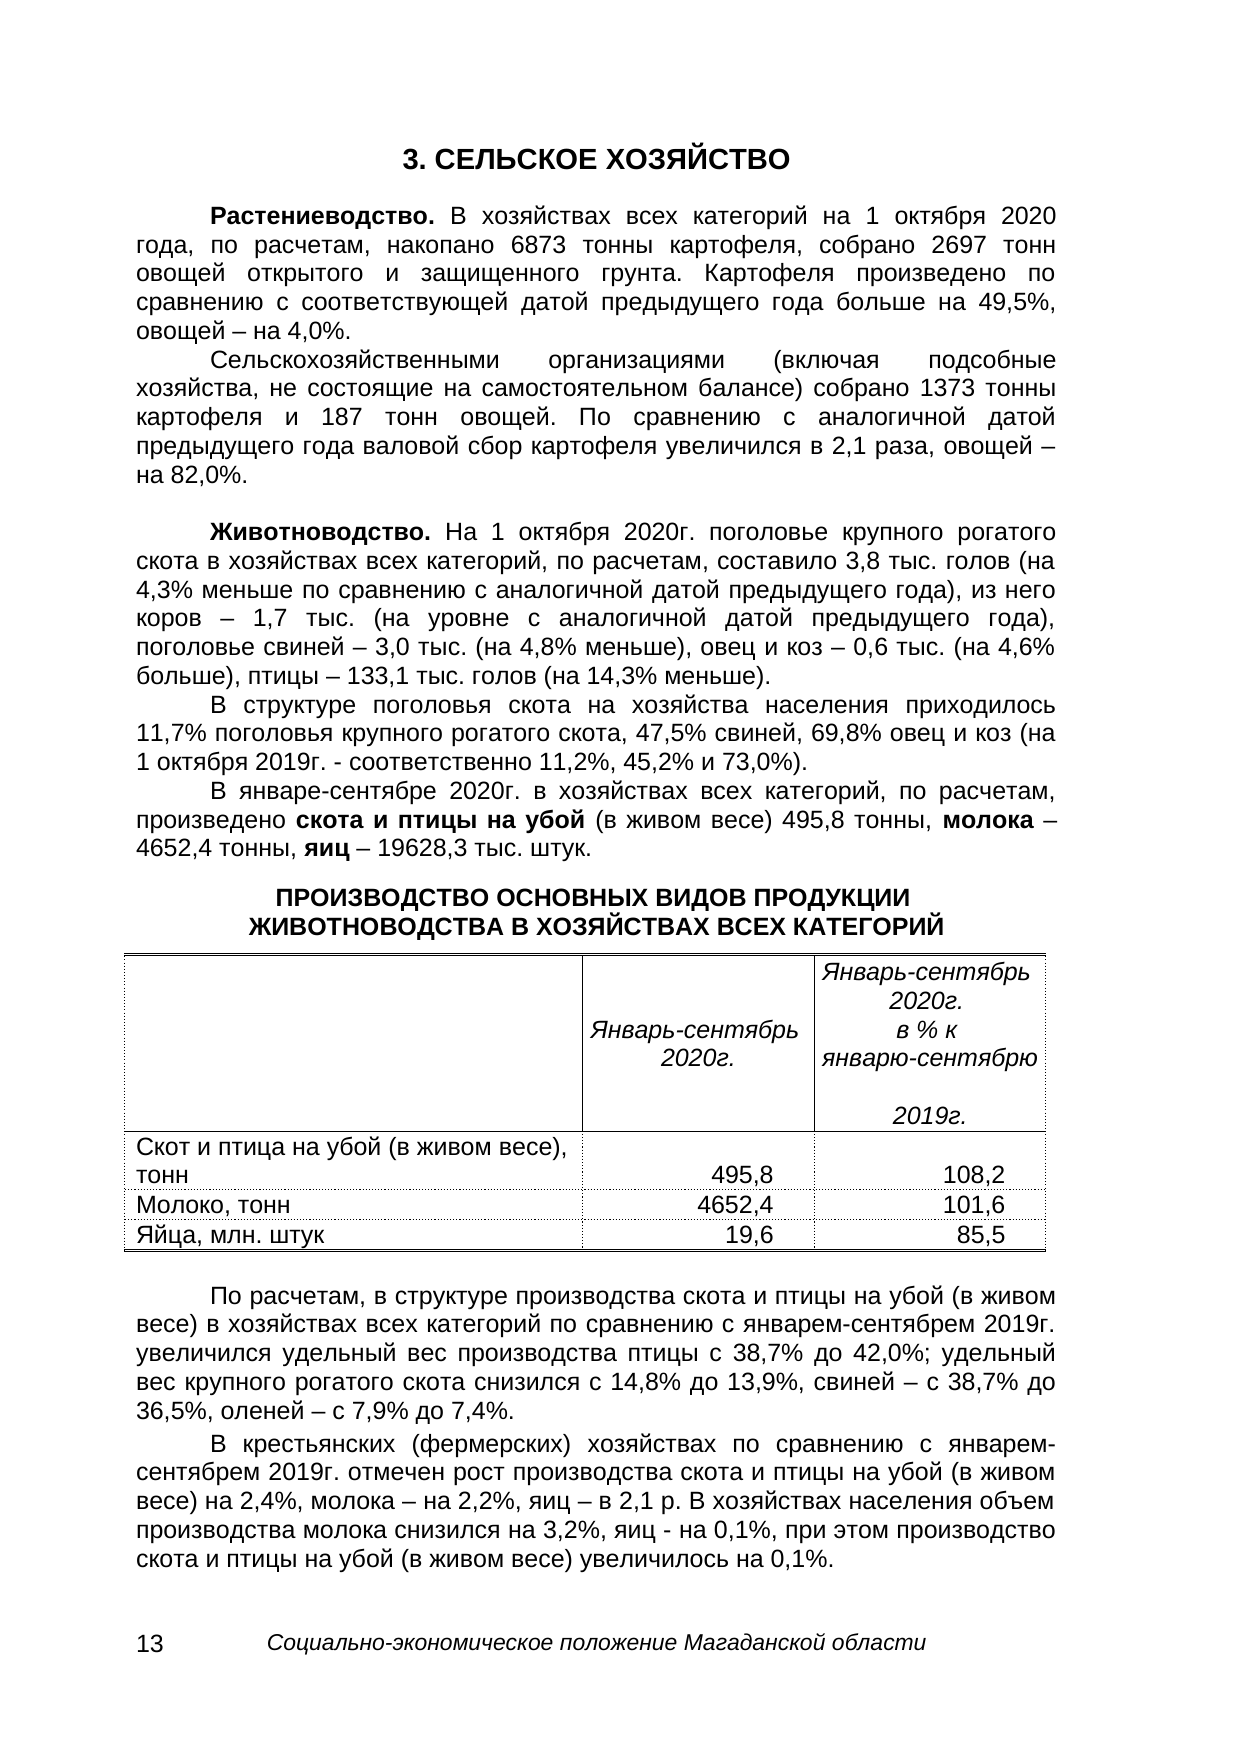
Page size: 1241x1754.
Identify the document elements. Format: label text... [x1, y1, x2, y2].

text По расчетам, в структуре производства скота и птицы на убой (в живом весе) в хозяйствах всех категорий по сравнению с январем-сентябрем 2019г. увеличился удельный вес производства птицы с 38,7% до 42,0%; удельный вес крупного рогатого скота снизился с 14,8% до 13,9%, свиней – с 38,7% до 36,5%, оленей – с 7,9% до 7,4%. [136, 1281, 1057, 1424]
table_header [125, 956, 582, 1131]
table_header Январь-сентябрь 2020г. в % к январю-сентябрю 2019г. [815, 956, 1046, 1131]
table_cell 4652,4 [583, 1189, 814, 1219]
table_cell Молоко, тонн [125, 1189, 582, 1219]
text В структуре поголовья скота на хозяйства населения приходилось 11,7% поголовья крупного рогатого скота, 47,5% свиней, 69,8% овец и коз (на 1 октября 2019г. - соответственно 11,2%, 45,2% и 73,0%). [136, 690, 1057, 776]
table_cell 101,6 [814, 1189, 1046, 1219]
table_cell Скот и птица на убой (в живом весе), тонн [125, 1132, 582, 1189]
table_cell Яйца, млн. штук [125, 1219, 582, 1249]
table_cell 19,6 [583, 1219, 814, 1249]
table_cell 495,8 [583, 1132, 814, 1189]
table_header Январь-сентябрь 2020г. [583, 956, 814, 1131]
text В январе-сентябре 2020г. в хозяйствах всех категорий, по расчетам, произведено скота и птицы на убой (в живом весе) 495,8 тонны, молока – 4652,4 тонны, яиц – 19628,3 тыс. штук. [136, 776, 1057, 862]
text В крестьянских (фермерских) хозяйствах по сравнению с январем-сентябрем 2019г. отмечен рост производства скота и птицы на убой (в живом весе) на 2,4%, молока – на 2,2%, яиц – в 2,1 р. В хозяйствах населения объем производства молока снизился на 3,2%, яиц - на 0,1%, при этом производство скота и птицы на убой (в живом весе) увеличилось на 0,1%. [136, 1429, 1057, 1572]
text Животноводство. На 1 октября 2020г. поголовье крупного рогатого скота в хозяйствах всех категорий, по расчетам, составило 3,8 тыс. голов (на 4,3% меньше по сравнению с аналогичной датой предыдущего года), из него коров – 1,7 тыс. (на уровне с аналогичной датой предыдущего года), поголовье свиней – 3,0 тыс. (на 4,8% меньше), овец и коз – 0,6 тыс. (на 4,6% больше), птицы – 133,1 тыс. голов (на 14,3% меньше). [136, 517, 1057, 690]
table_cell 85,5 [814, 1219, 1046, 1249]
text Сельскохозяйственными организациями (включая подсобные хозяйства, не состоящие на самостоятельном балансе) собрано 1373 тонны картофеля и 187 тонн овощей. По сравнению с аналогичной датой предыдущего года валовой сбор картофеля увеличился в 2,1 раза, овощей – на 82,0%. [136, 345, 1057, 488]
text ПРОИЗВОДСТВО ОСНОВНЫХ ВИДОВ ПРОДУКЦИИ ЖИВОТНОВОДСТВА В ХОЗЯЙСТВАХ ВСЕХ КАТЕГОРИЙ [136, 883, 1057, 941]
text Растениеводство. В хозяйствах всех категорий на 1 октября 2020 года, по расчетам, накопано 6873 тонны картофеля, собрано 2697 тонн овощей открытого и защищенного грунта. Картофеля произведено по сравнению с соответствующей датой предыдущего года больше на 49,5%, овощей – на 4,0%. [136, 201, 1057, 345]
table_cell 108,2 [814, 1132, 1046, 1189]
subtitle 3. СЕЛЬСКОЕ ХОЗЯЙСТВО [136, 142, 1057, 176]
